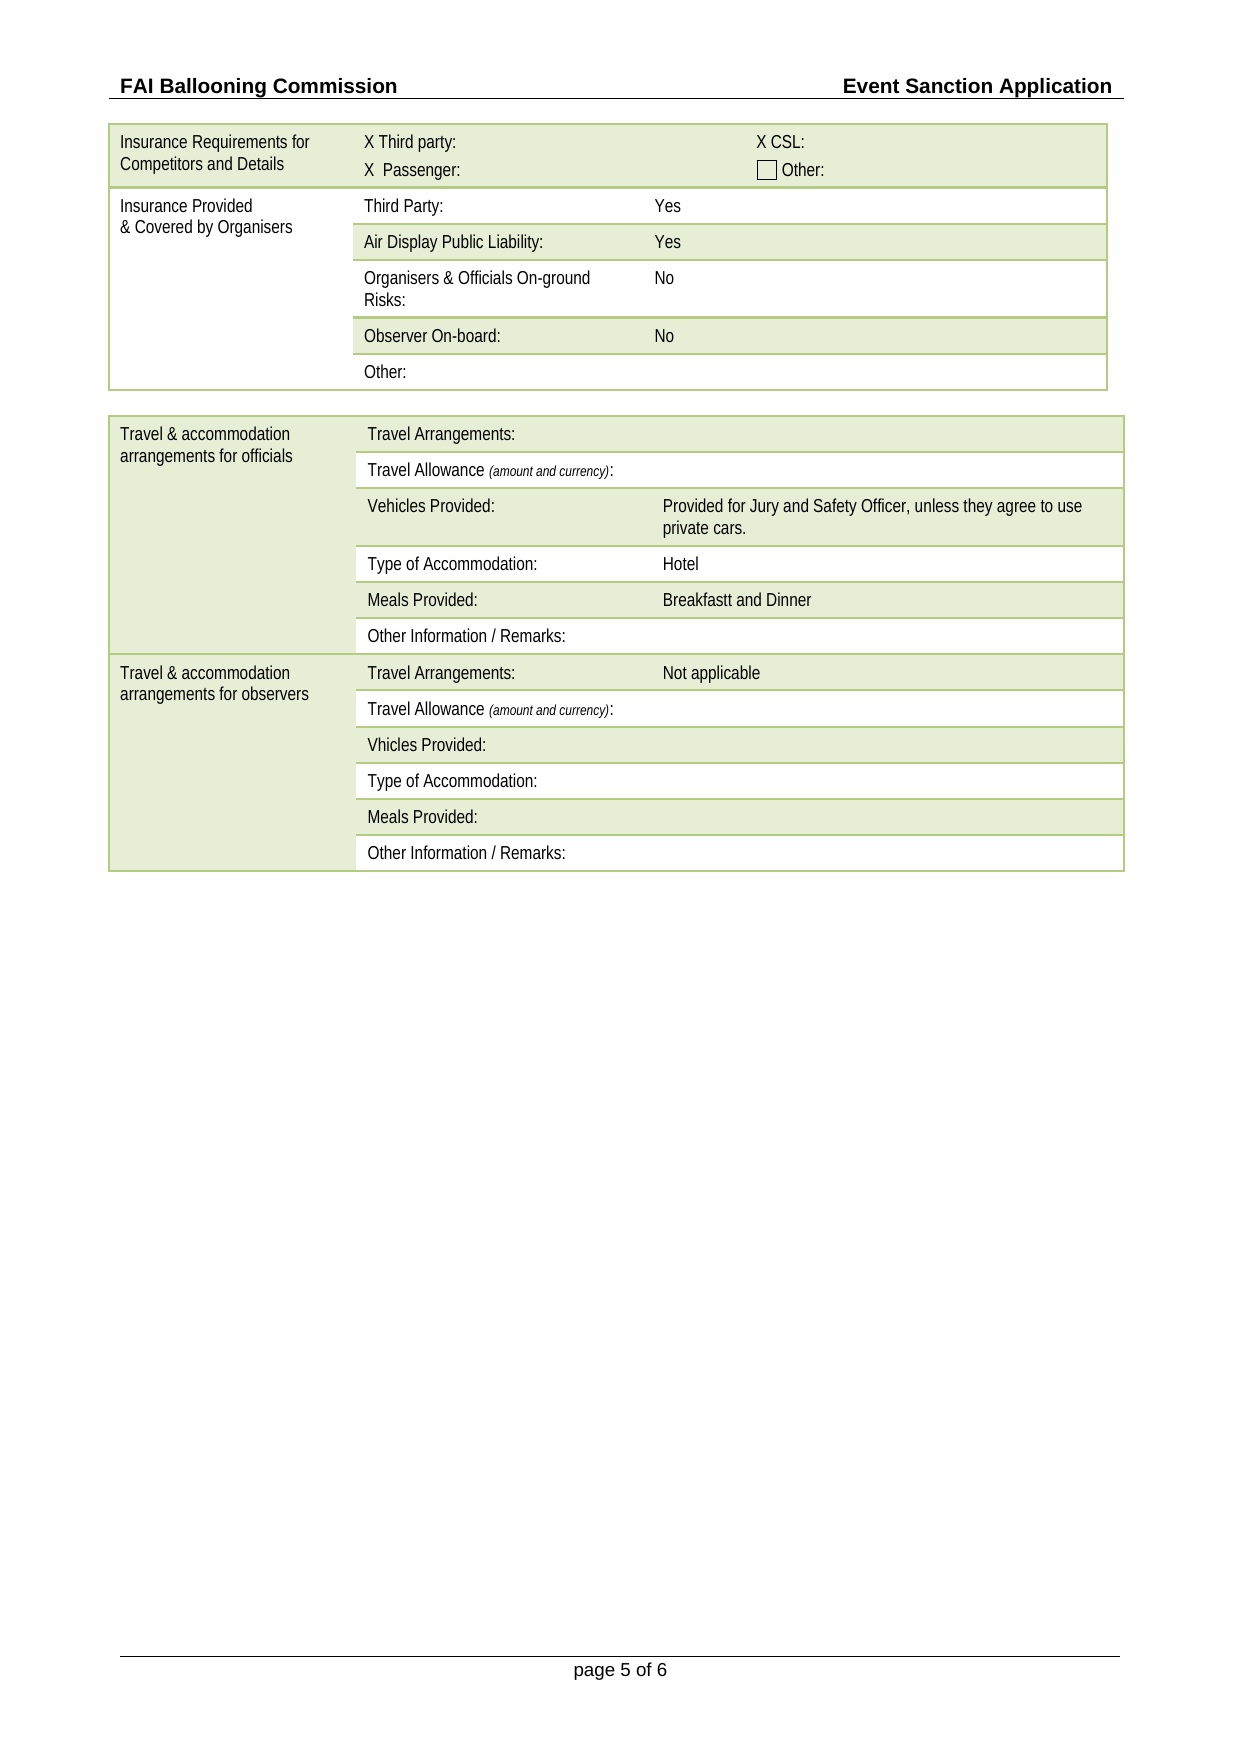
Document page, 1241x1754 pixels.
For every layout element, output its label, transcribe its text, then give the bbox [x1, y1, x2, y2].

table_cell Other: [353, 355, 643, 389]
table_header Insurance Requirements for Competitors and Details [110, 125, 353, 186]
table_cell No [643, 319, 1106, 353]
table_cell Third Party: [353, 189, 643, 223]
table_cell Vehicles Provided: [356, 489, 651, 545]
table_header Travel Arrangements: [356, 417, 651, 451]
table_cell Other Information / Remarks: [356, 619, 651, 653]
table_header X Third party: X Passenger: [353, 125, 745, 186]
table_cell Breakfastt and Dinner [651, 583, 1123, 617]
table_header [651, 417, 1123, 451]
table_header X CSL: Other: [745, 125, 1106, 186]
table_cell [651, 836, 1123, 870]
table_cell Travel Allowance (amount and currency): [356, 453, 651, 487]
table_cell [651, 619, 1123, 653]
table_cell Hotel [651, 547, 1123, 581]
table_cell Travel Arrangements: [356, 655, 651, 689]
table_cell Insurance Provided & Covered by Organisers [110, 189, 353, 389]
table_cell Travel Allowance (amount and currency): [356, 691, 651, 726]
table_cell Not applicable [651, 655, 1123, 689]
table_cell No [643, 261, 1106, 316]
table_cell [651, 764, 1123, 798]
table_cell [643, 355, 1106, 389]
table_cell Yes [643, 189, 1106, 223]
table_cell Observer On-board: [353, 319, 643, 353]
table_cell [651, 728, 1123, 762]
table_cell Vhicles Provided: [356, 728, 651, 762]
table_cell [651, 691, 1123, 726]
table_cell Meals Provided: [356, 800, 651, 834]
table_cell Organisers & Officials On-ground Risks: [353, 261, 643, 316]
table_cell Air Display Public Liability: [353, 225, 643, 259]
table_header Travel & accommodation arrangements for officials [110, 417, 356, 653]
table_cell [651, 453, 1123, 487]
table_cell [651, 800, 1123, 834]
table_cell Meals Provided: [356, 583, 651, 617]
table_cell Provided for Jury and Safety Officer, unless they agree to use private cars. [651, 489, 1123, 545]
table_cell Type of Accommodation: [356, 764, 651, 798]
table_cell Other Information / Remarks: [356, 836, 651, 870]
table_cell Yes [643, 225, 1106, 259]
table_cell Travel & accommodation arrangements for observers [110, 655, 356, 870]
table_cell Type of Accommodation: [356, 547, 651, 581]
